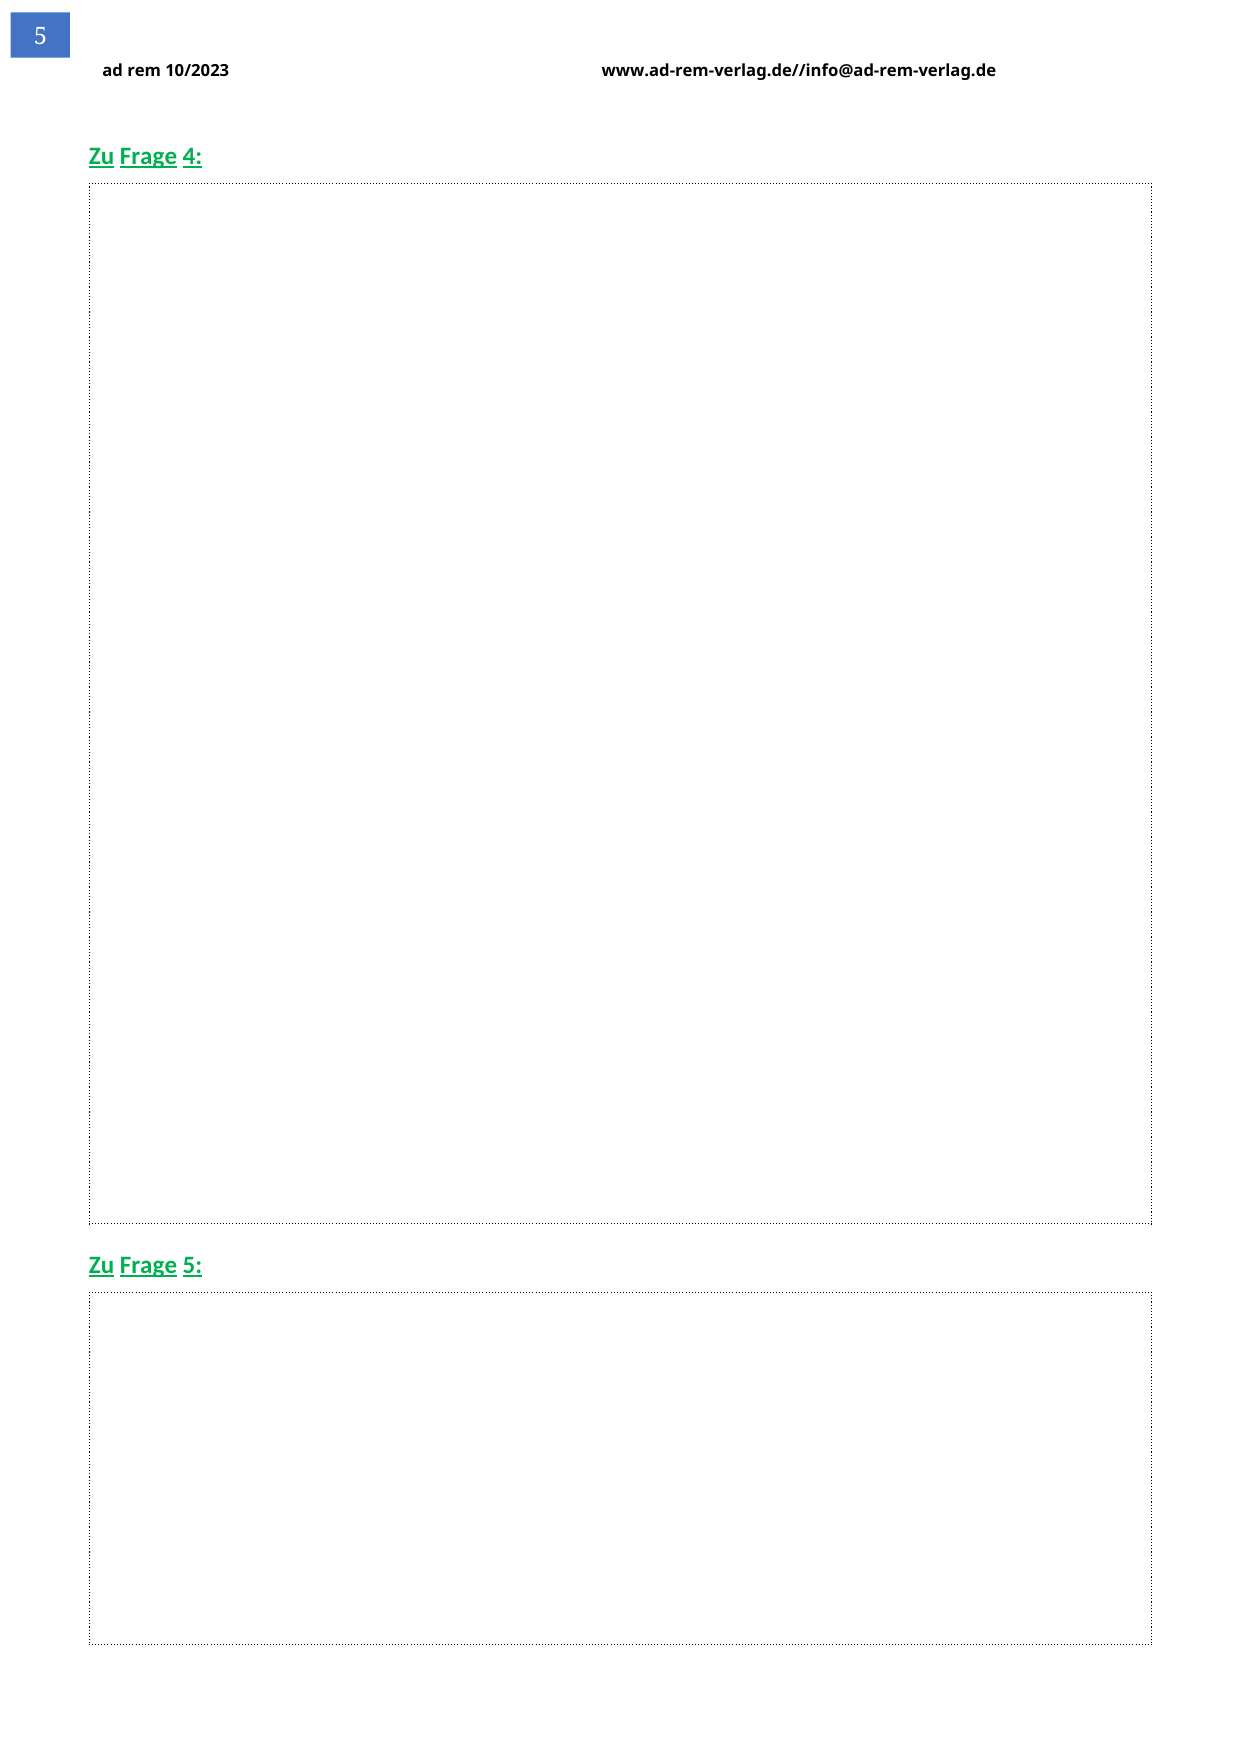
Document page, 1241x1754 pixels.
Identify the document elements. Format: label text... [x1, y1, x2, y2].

table_header [89, 183, 1151, 1223]
table_header [89, 1292, 1151, 1643]
text Zu Frage 5: [89, 1249, 1152, 1279]
text Zu Frage 4: [89, 140, 1152, 171]
